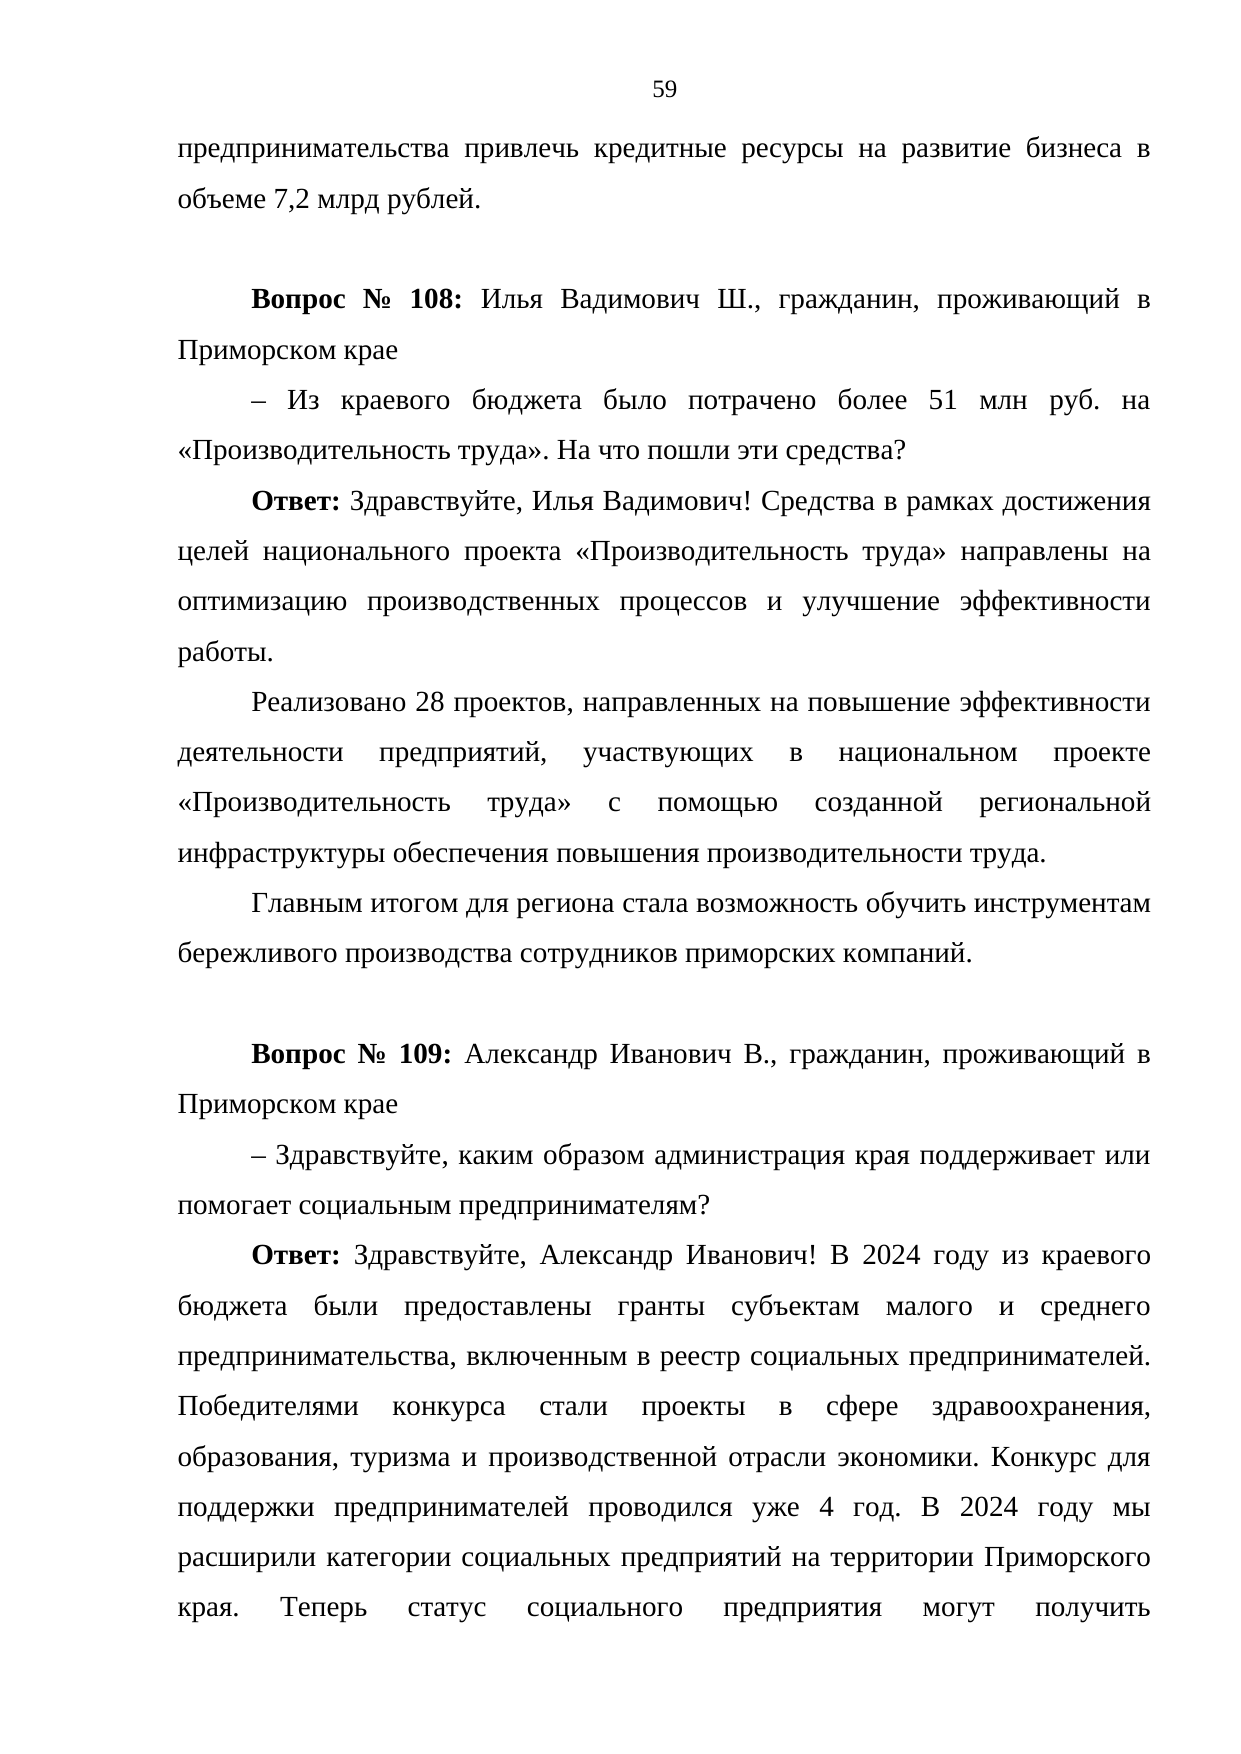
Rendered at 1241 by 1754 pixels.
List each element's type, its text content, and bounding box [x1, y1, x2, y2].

text – Здравствуйте, каким образом администрация края поддерживает или помогает социальным предпринимателям? [177, 1137, 1152, 1221]
text – Из краевого бюджета было потрачено более 51 млн руб. на «Производительность труда». На что пошли эти средства? [177, 382, 1152, 466]
text Реализовано 28 проектов, направленных на повышение эффективности деятельности предприятий, участвующих в национальном проекте «Производительность труда» с помощью созданной региональной инфраструктуры обеспечения повышения производительности труда. [177, 684, 1152, 868]
text Главным итогом для региона стала возможность обучить инструментам бережливого производства сотрудников приморских компаний. [177, 885, 1152, 969]
text Вопрос № 108: Илья Вадимович Ш., гражданин, проживающий в Приморском крае [177, 281, 1152, 365]
text Ответ: Здравствуйте, Илья Вадимович! Средства в рамках достижения целей национального проекта «Производительность труда» направлены на оптимизацию производственных процессов и улучшение эффективности работы. [177, 483, 1152, 667]
text Вопрос № 109: Александр Иванович В., гражданин, проживающий в Приморском крае [177, 1036, 1152, 1120]
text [177, 131, 1152, 214]
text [177, 1237, 1152, 1623]
